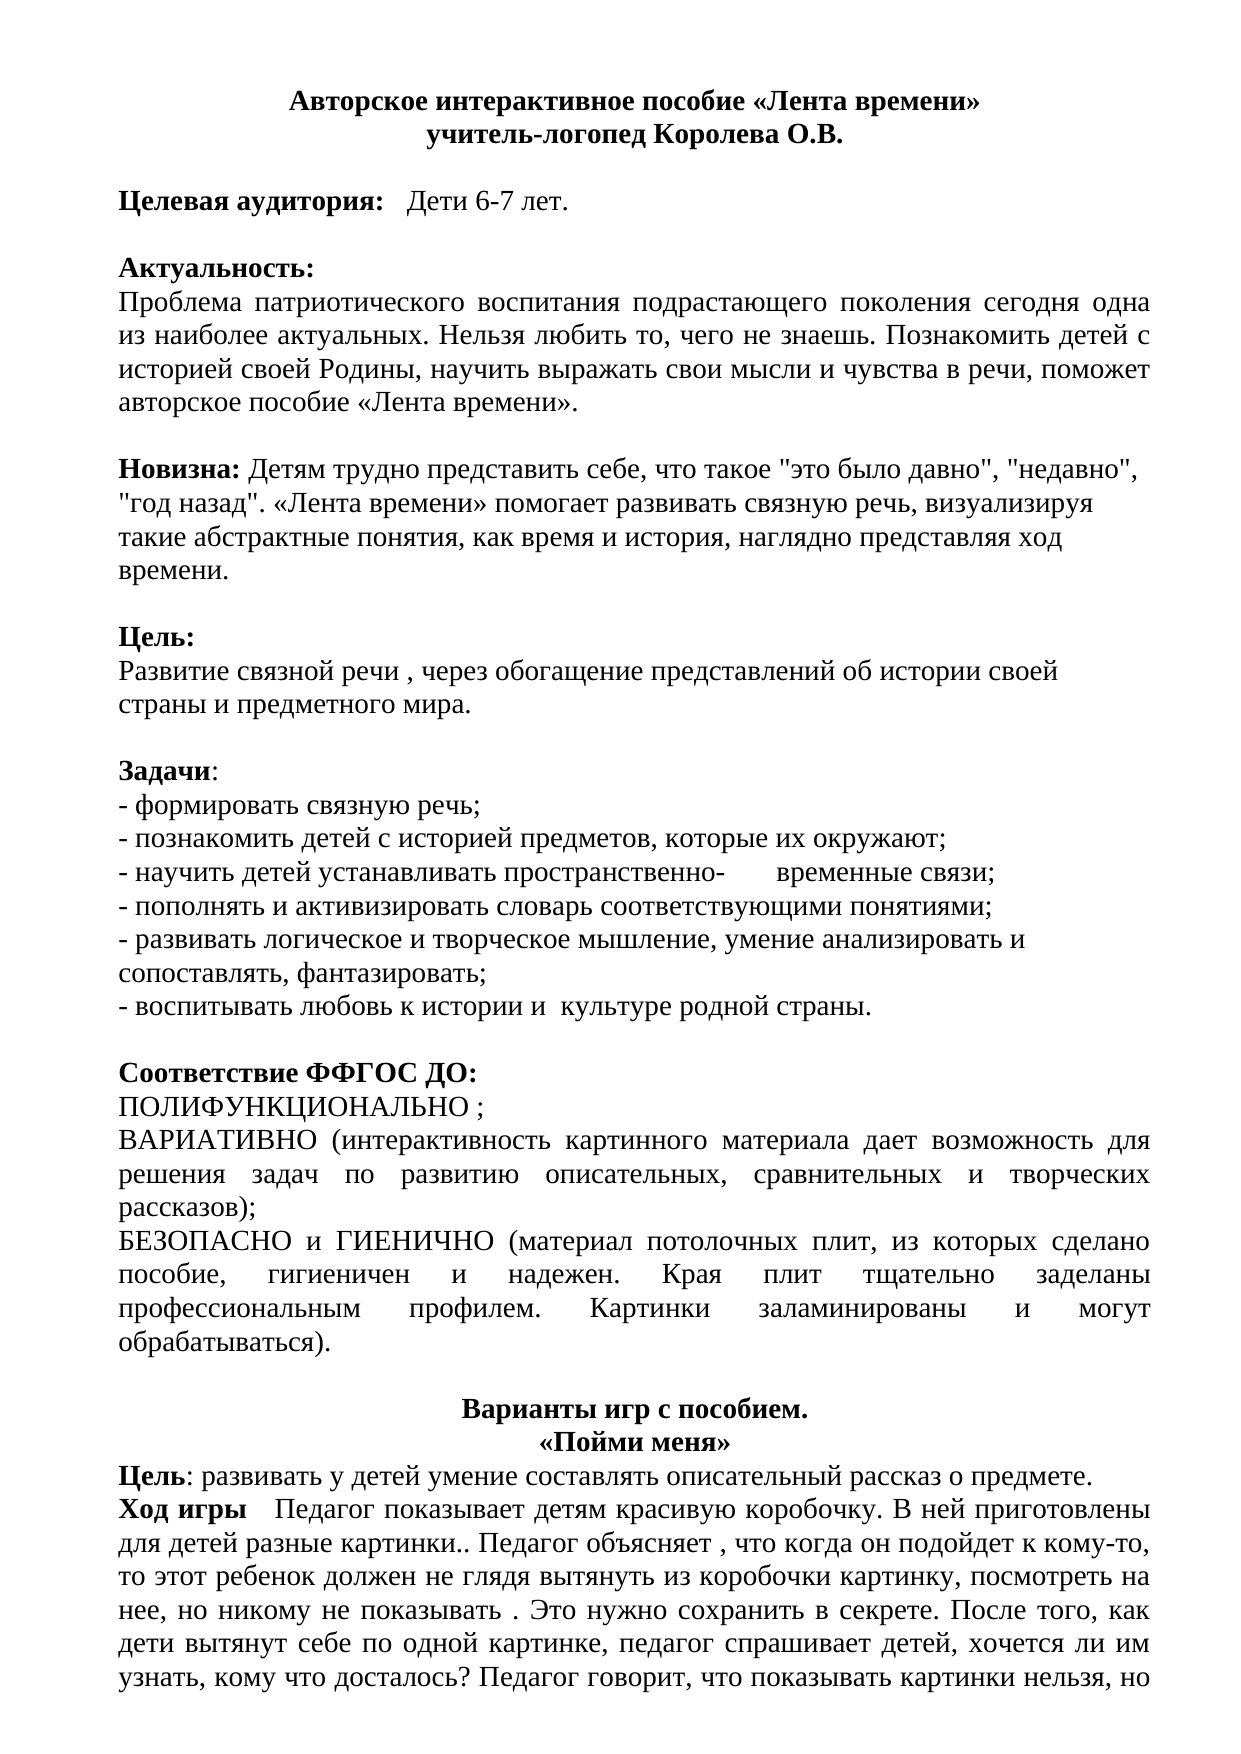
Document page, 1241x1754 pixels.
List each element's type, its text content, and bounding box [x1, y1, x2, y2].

text Цель: [118, 619, 1152, 653]
text ВАРИАТИВНО (интерактивность картинного материала дает возможность для решения задач по развитию описательных, сравнительных и творческих рассказов); [118, 1122, 1152, 1223]
text учитель-логопед Королева О.В. [118, 116, 1152, 150]
text Проблема патриотического воспитания подрастающего поколения сегодня одна из наиболее актуальных. Нельзя любить то, чего не знаешь. Познакомить детей с историей своей Родины, научить выражать свои мысли и чувства в речи, поможет авторское пособие «Лента времени». [118, 284, 1152, 418]
text Авторское интерактивное пособие «Лента времени» [118, 83, 1152, 116]
text Актуальность: [118, 250, 1152, 284]
text Варианты игр с пособием. [118, 1391, 1152, 1424]
text Целевая аудитория: Дети 6-7 лет. [118, 183, 1152, 217]
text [118, 1491, 1152, 1693]
text - формировать связную речь; [118, 787, 1152, 821]
text Цель: развивать у детей умение составлять описательный рассказ о предмете. [118, 1458, 1152, 1491]
text БЕЗОПАСНО и ГИЕНИЧНО (материал потолочных плит, из которых сделано пособие, гигиеничен и надежен. Края плит тщательно заделаны профессиональным профилем. Картинки заламинированы и могут обрабатываться). [118, 1223, 1152, 1357]
text ПОЛИФУНКЦИОНАЛЬНО ; [118, 1089, 1152, 1122]
text Соответствие ФФГОС ДО: [118, 1055, 1152, 1089]
text - познакомить детей с историей предметов, которые их окружают; - научить детей устанавливать пространственно- временные связи; - пополнять и активизировать словарь соответствующими понятиями; - развивать логическое и творческое мышление, умение анализировать и сопоставлять, фантазировать; - воспитывать любовь к истории и культуре родной страны. [118, 821, 1152, 1022]
text Задачи: [118, 753, 1152, 787]
text «Пойми меня» [118, 1424, 1152, 1458]
text Развитие связной речи , через обогащение представлений об истории своей страны и предметного мира. [118, 653, 1152, 720]
text Новизна: Детям трудно представить себе, что такое "это было давно", "недавно", "год назад". «Лента времени» помогает развивать связную речь, визуализируя такие абстрактные понятия, как время и история, наглядно представляя ход времени. [118, 452, 1152, 586]
